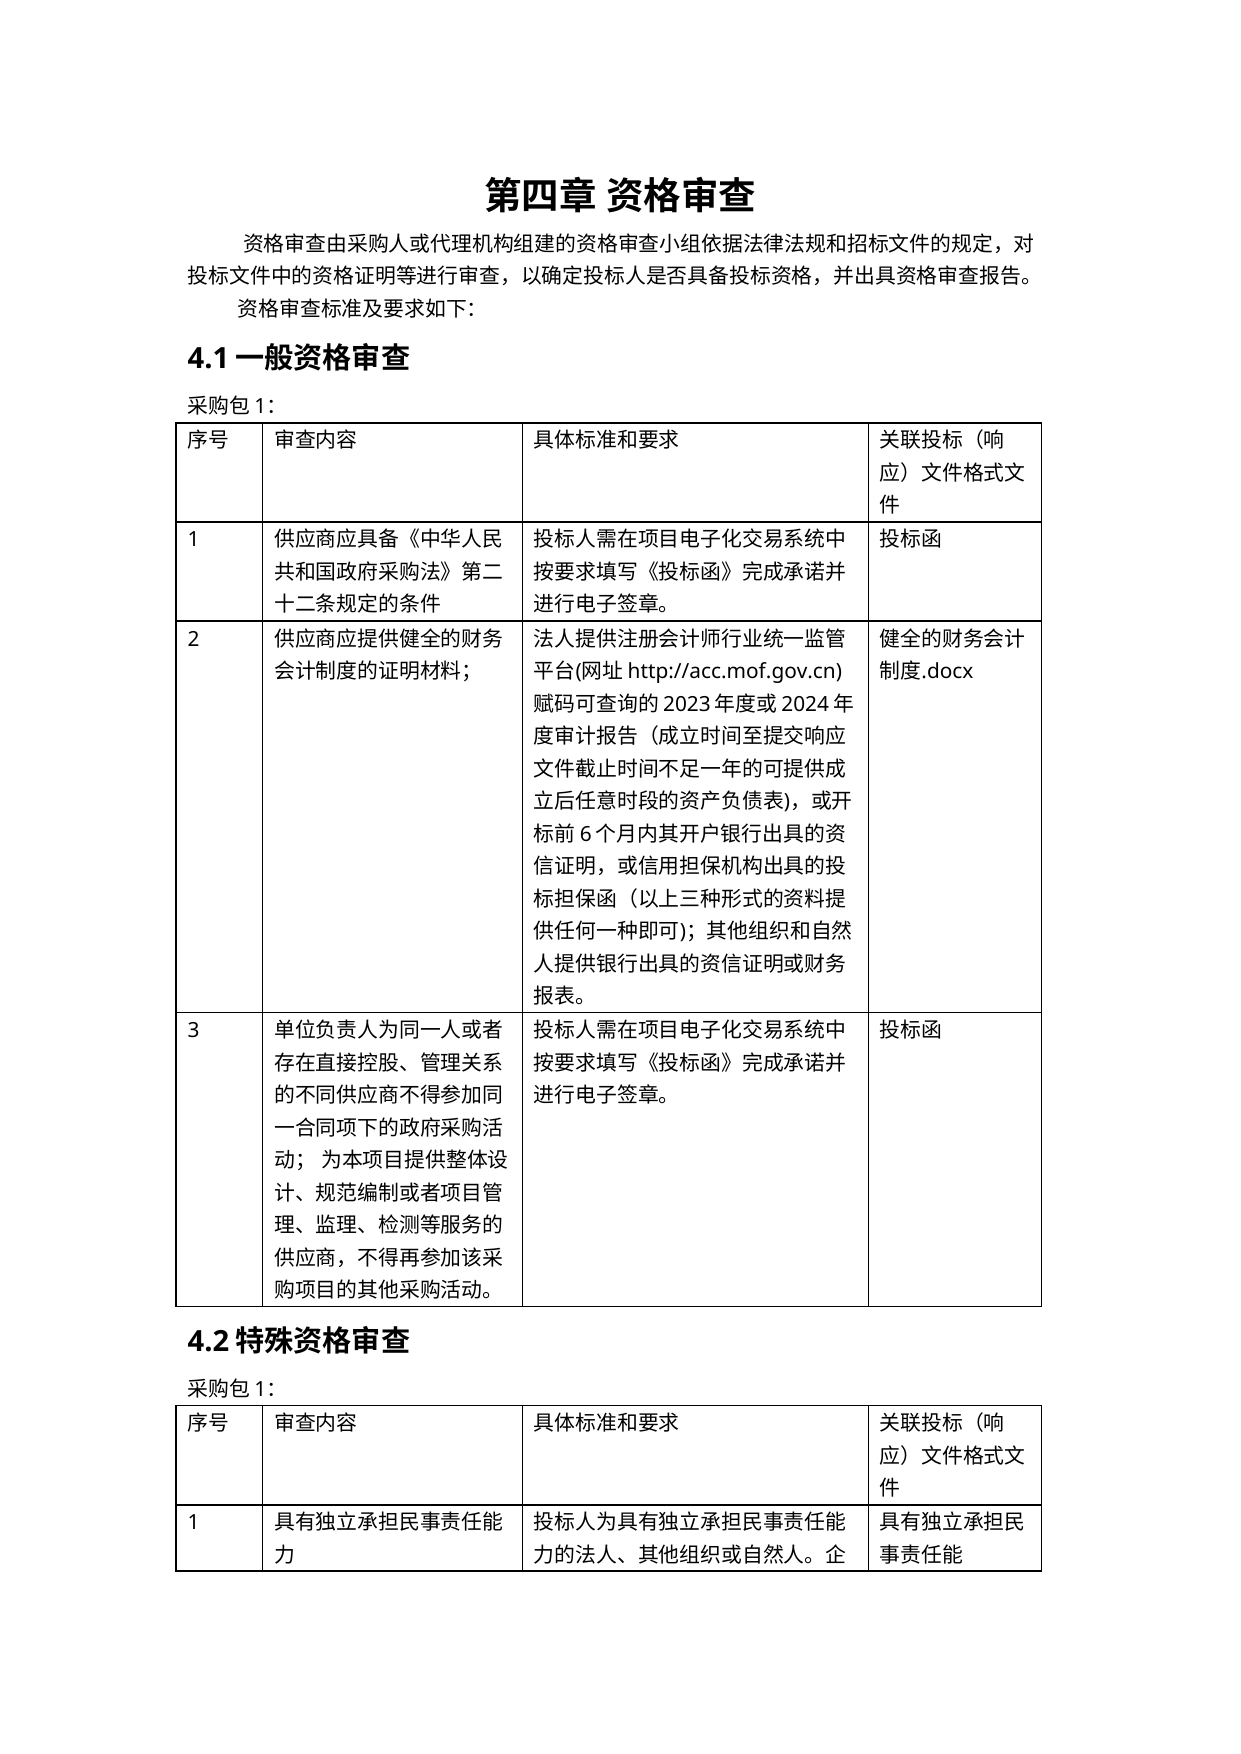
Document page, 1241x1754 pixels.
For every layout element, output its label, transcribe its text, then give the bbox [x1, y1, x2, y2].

text 资格审查由采购人或代理机构组建的资格审查小组依据法律法规和招标文件的规定，对投标文件中的资格证明等进行审查，以确定投标人是否具备投标资格，并出具资格审查报告。 [187, 227, 1053, 292]
table_cell 投标人需在项目电子化交易系统中按要求填写《投标函》完成承诺并进行电子签章。 [523, 1013, 868, 1306]
table_header 序号 [177, 1406, 262, 1504]
table_header 序号 [177, 424, 262, 521]
table_header 审查内容 [263, 1406, 522, 1504]
table_cell 投标函 [869, 1013, 1041, 1306]
table_cell 法人提供注册会计师行业统一监管平台(网址http://acc.mof.gov.cn)赋码可查询的2023年度或2024年度审计报告（成立时间至提交响应文件截止时间不足一年的可提供成立后任意时段的资产负债表)，或开标前6个月内其开户银行出具的资信证明，或信用担保机构出具的投标担保函（以上三种形式的资料提供任何一种即可)；其他组织和自然人提供银行出具的资信证明或财务报表。 [523, 622, 868, 1012]
text 资格审查标准及要求如下： [187, 292, 1053, 324]
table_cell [523, 1506, 868, 1570]
table_header 关联投标（响应）文件格式文件 [869, 1406, 1041, 1504]
table_header 具体标准和要求 [523, 424, 868, 521]
table_cell 2 [177, 622, 262, 1012]
text 采购包1： [187, 389, 1053, 422]
table_cell 单位负责人为同一人或者存在直接控股、管理关系的不同供应商不得参加同一合同项下的政府采购活动； 为本项目提供整体设计、规范编制或者项目管理、监理、检测等服务的供应商，不得再参加该采购项目的其他采购活动。 [263, 1013, 522, 1306]
table_cell 投标人需在项目电子化交易系统中按要求填写《投标函》完成承诺并进行电子签章。 [523, 523, 868, 620]
table_cell 投标函 [869, 523, 1041, 620]
text 4.2特殊资格审查 [187, 1307, 1053, 1372]
text 第四章 资格审查 [187, 162, 1053, 227]
table_cell 1 [177, 523, 262, 620]
table_header 关联投标（响应）文件格式文件 [869, 424, 1041, 521]
table_header 审查内容 [263, 424, 522, 521]
text 4.1一般资格审查 [187, 324, 1053, 389]
table_cell 供应商应具备《中华人民共和国政府采购法》第二十二条规定的条件 [263, 523, 522, 620]
table_cell 具有独立承担民事责任能力 [263, 1506, 522, 1570]
table_cell 健全的财务会计制度.docx [869, 622, 1041, 1012]
table_cell 1 [177, 1506, 262, 1570]
table_cell 具有独立承担民事责任能力.docx [869, 1506, 1041, 1570]
table_header 具体标准和要求 [523, 1406, 868, 1504]
table_cell 供应商应提供健全的财务会计制度的证明材料； [263, 622, 522, 1012]
table_cell 3 [177, 1013, 262, 1306]
text 采购包1： [187, 1372, 1053, 1405]
